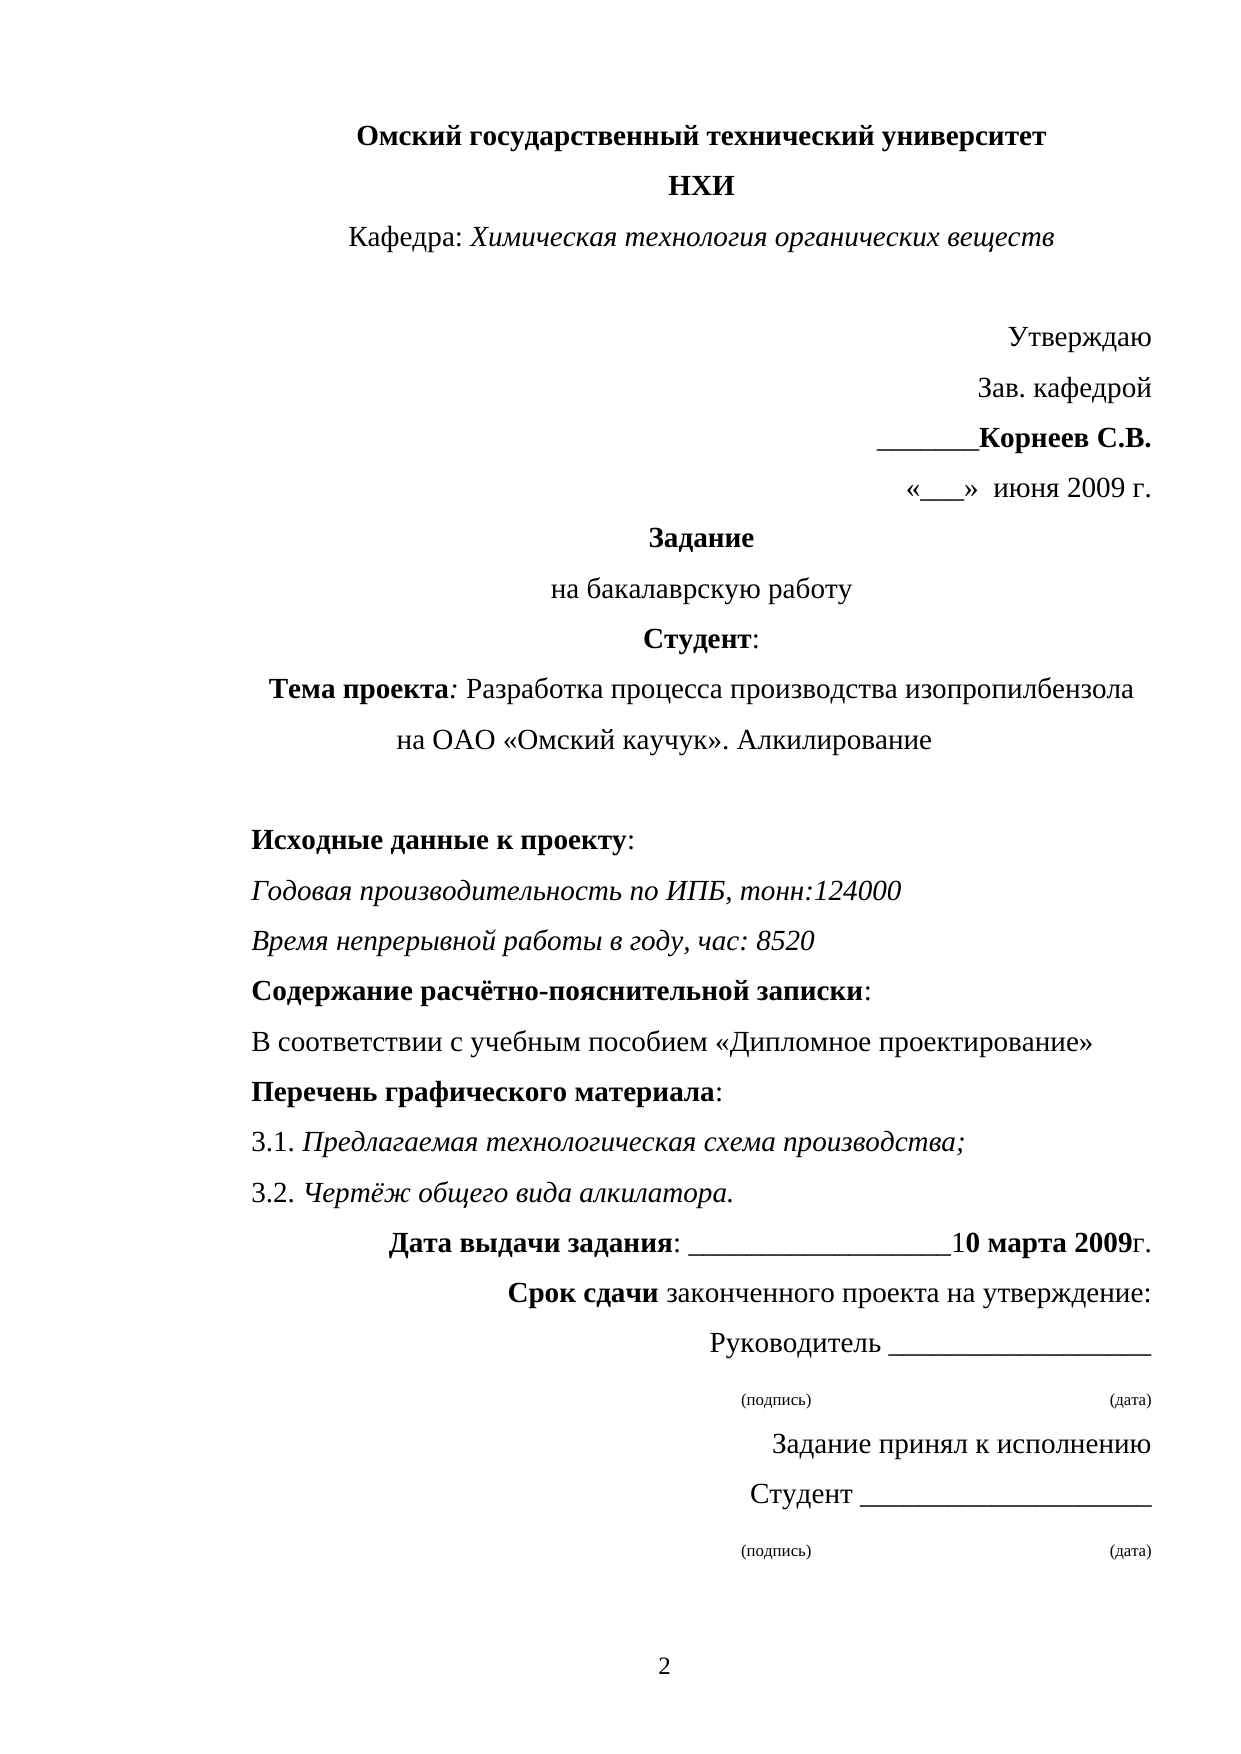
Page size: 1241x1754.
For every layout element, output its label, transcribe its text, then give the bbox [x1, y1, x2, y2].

text Руководитель __________________ [177, 1326, 1152, 1359]
text Омский государственный технический университет [177, 118, 1152, 152]
text Исходные данные к проекту: [177, 822, 1152, 856]
text Срок сдачи законченного проекта на утверждение: [177, 1275, 1152, 1309]
text 3.2. Чертёж общего вида алкилатора. [177, 1175, 1152, 1208]
text Студент ____________________ [177, 1477, 1152, 1510]
text на бакалаврскую работу [177, 571, 1152, 604]
subtitle Утверждаю [177, 319, 1152, 353]
text «___» июня . [177, 470, 1152, 504]
text (подпись) (дата) [177, 1376, 1152, 1409]
subtitle Задание [177, 521, 1152, 554]
text Кафедра: Химическая технология органических веществ [177, 219, 1152, 252]
text Время непрерывной работы в году, час: 8520 [177, 923, 1152, 957]
text Зав. кафедрой [177, 370, 1152, 403]
text (подпись) (дата) [177, 1527, 1152, 1560]
text Перечень графического материала: [177, 1074, 1152, 1108]
text Тема проекта: Разработка процесса производства изопропилбензола на ОАО «Омский каучук». Алкилирование [177, 672, 1152, 755]
text Годовая производительность по ИПБ, тонн:124000 [177, 873, 1152, 906]
text Задание принял к исполнению [177, 1426, 1152, 1460]
text Студент: [177, 621, 1152, 655]
subtitle В соответствии с учебным пособием «Дипломное проектирование» [177, 1024, 1152, 1057]
text Содержание расчётно-пояснительной записки: [177, 973, 1152, 1007]
text Дата выдачи задания: __________________10 марта 2009г. [177, 1225, 1152, 1258]
text 3.1. Предлагаемая технологическая схема производства; [177, 1124, 1152, 1158]
text НХИ [177, 168, 1152, 202]
text _______Корнеев С.В. [177, 420, 1152, 453]
